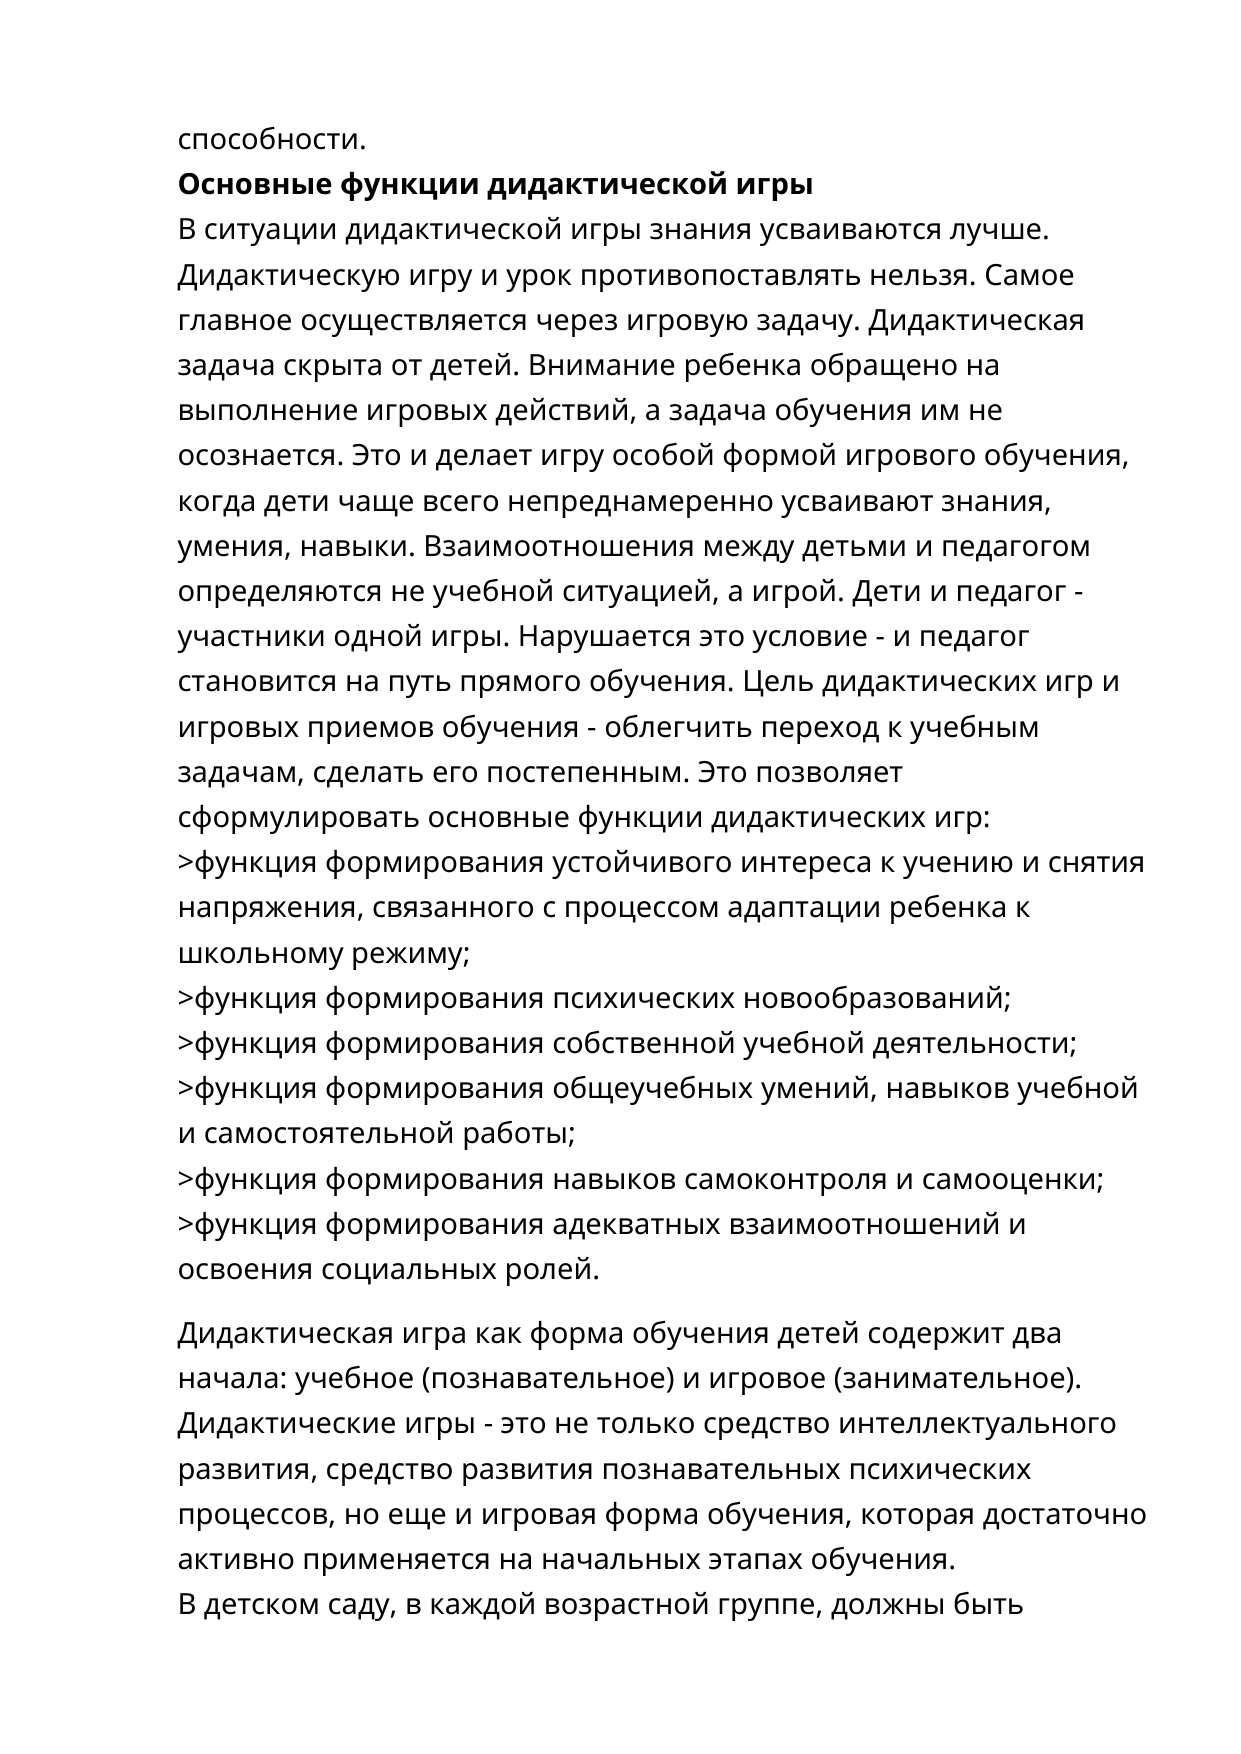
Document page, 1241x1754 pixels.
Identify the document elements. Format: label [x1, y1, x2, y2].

text [177, 118, 1152, 1288]
text [177, 1312, 1152, 1623]
